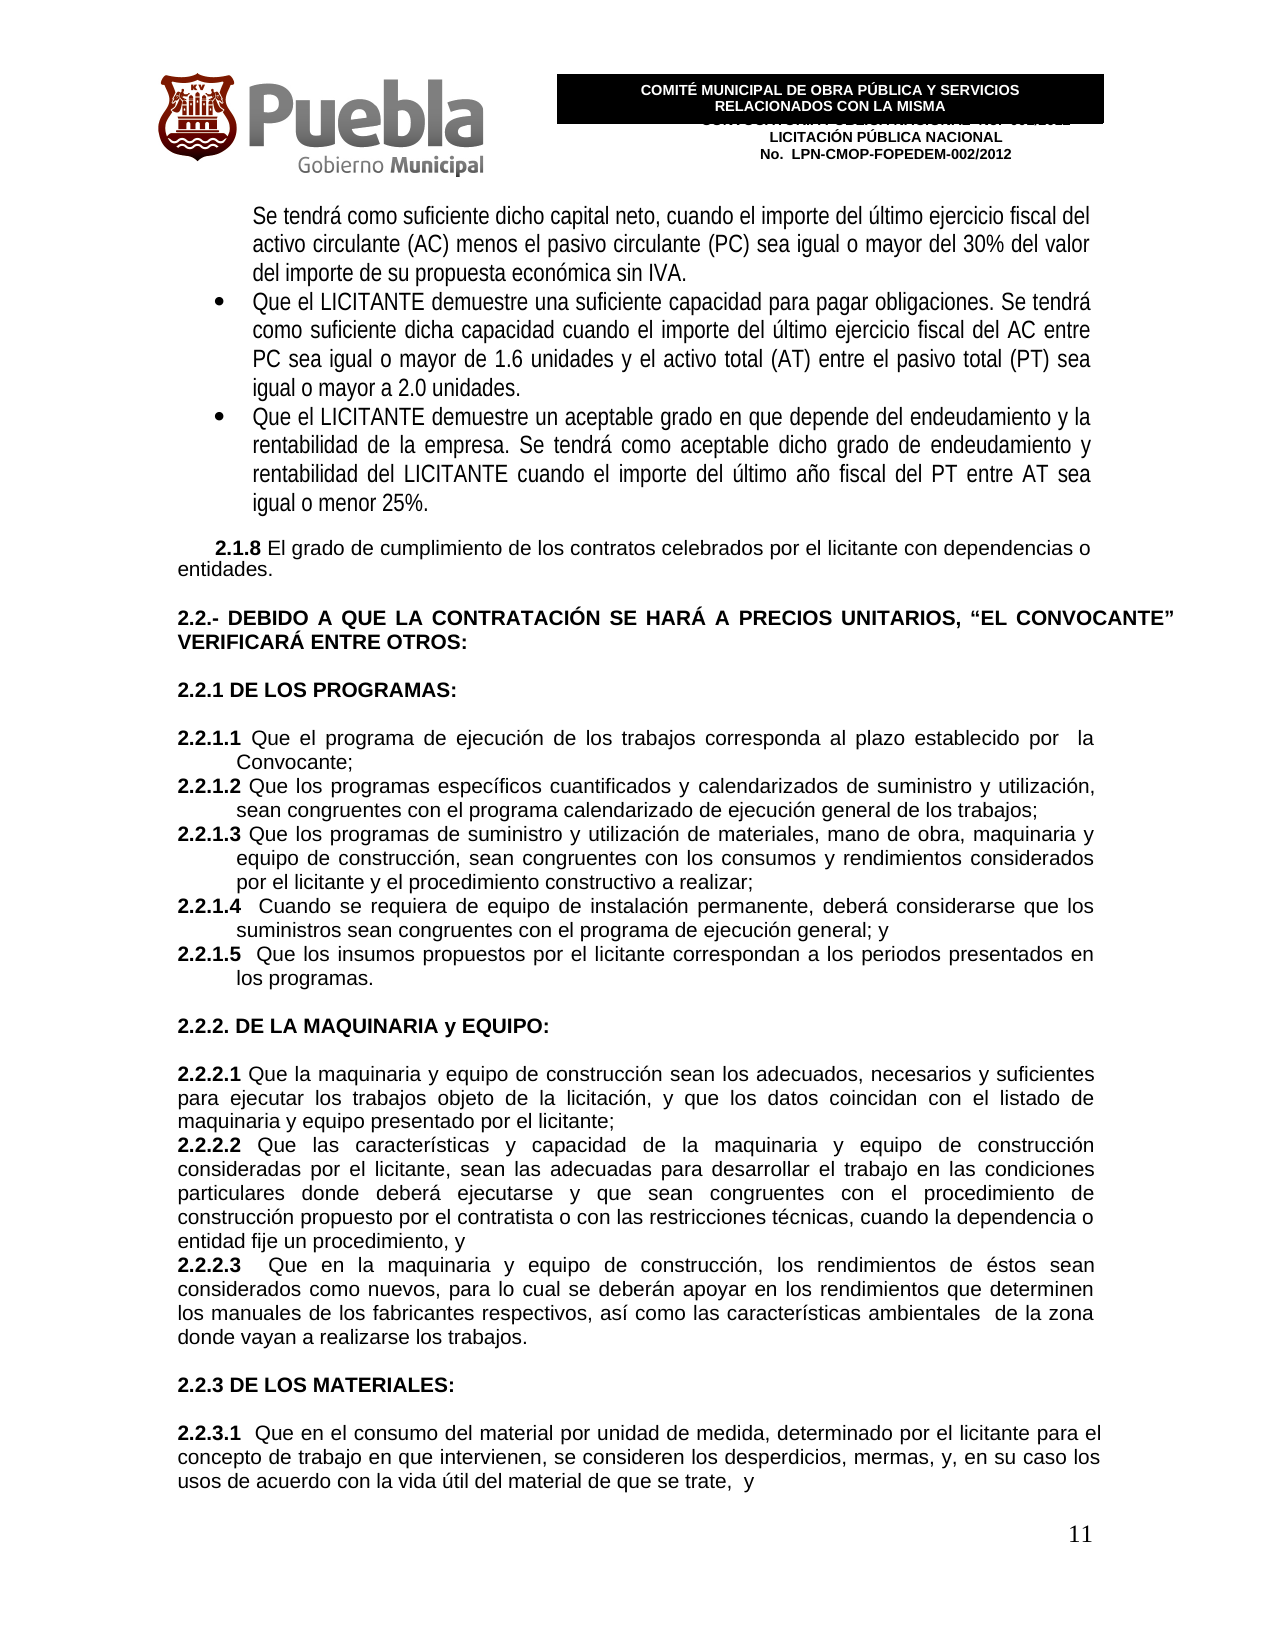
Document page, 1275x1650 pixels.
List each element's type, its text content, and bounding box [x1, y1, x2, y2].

text 2.2.3.1 Que en el consumo del material por unidad de medida, determinado por el licitante para el concepto de trabajo en que intervienen, se consideren los desperdicios, mermas, y, en su caso los usos de acuerdo con la vida útil del material de que se trate, y [177, 1421, 1102, 1493]
list Que el LICITANTE demuestre una suficiente capacidad para pagar obligaciones. Se tendrá como suficiente dicha capacidad cuando el importe del último ejercicio fiscal del AC entre PC sea igual o mayor de 1.6 unidades y el activo total (AT) entre el pasivo total (PT) sea igual o mayor a 2.0 unidades. [215, 287, 1093, 401]
text 2.2.1.3 Que los programas de suministro y utilización de materiales, mano de obra, maquinaria y equipo de construcción, sean congruentes con los consumos y rendimientos considerados por el licitante y el procedimiento constructivo a realizar; [177, 822, 1096, 894]
text 2.1.8 El grado de cumplimiento de los contratos celebrados por el licitante con dependencias o entidades. [177, 539, 1093, 580]
text 2.2.2.1 Que la maquinaria y equipo de construcción sean los adecuados, necesarios y suficientes para ejecutar los trabajos objeto de la licitación, y que los datos coincidan con el listado de maquinaria y equipo presentado por el licitante; [177, 1061, 1096, 1133]
text 2.2.2. DE LA MAQUINARIA y EQUIPO: [177, 1013, 1176, 1037]
picture [158, 73, 484, 177]
text 2.2.2.2 Que las características y capacidad de la maquinaria y equipo de construcción consideradas por el licitante, sean las adecuadas para desarrollar el trabajo en las condiciones particulares donde deberá ejecutarse y que sean congruentes con el procedimiento de construcción propuesto por el contratista o con las restricciones técnicas, cuando la dependencia o entidad fije un procedimiento, y [177, 1133, 1096, 1253]
text 2.2.3 DE LOS MATERIALES: [177, 1373, 1176, 1397]
text 2.2.- DEBIDO A QUE LA CONTRATACIÓN SE HARÁ A PRECIOS UNITARIOS, “EL CONVOCANTE” VERIFICARÁ ENTRE OTROS: [177, 606, 1176, 654]
text 2.2.1.2 Que los programas específicos cuantificados y calendarizados de suministro y utilización, sean congruentes con el programa calendarizado de ejecución general de los trabajos; [177, 774, 1096, 822]
text 2.2.1.5 Que los insumos propuestos por el licitante correspondan a los periodos presentados en los programas. [177, 942, 1096, 989]
text 2.2.2.3 Que en la maquinaria y equipo de construcción, los rendimientos de éstos sean considerados como nuevos, para lo cual se deberán apoyar en los rendimientos que determinen los manuales de los fabricantes respectivos, así como las características ambientales de la zona donde vayan a realizarse los trabajos. [177, 1253, 1096, 1349]
text 2.2.1.1 Que el programa de ejecución de los trabajos corresponda al plazo establecido por la Convocante; [177, 726, 1096, 774]
text 2.2.1 DE LOS PROGRAMAS: [177, 678, 1176, 702]
list Que el LICITANTE demuestre un aceptable grado en que depende del endeudamiento y la rentabilidad de la empresa. Se tendrá como aceptable dicho grado de endeudamiento y rentabilidad del LICITANTE cuando el importe del último año fiscal del PT entre AT sea igual o menor 25%. [215, 401, 1093, 516]
text 2.2.1.4 Cuando se requiera de equipo de instalación permanente, deberá considerarse que los suministros sean congruentes con el programa de ejecución general; y [177, 894, 1096, 942]
